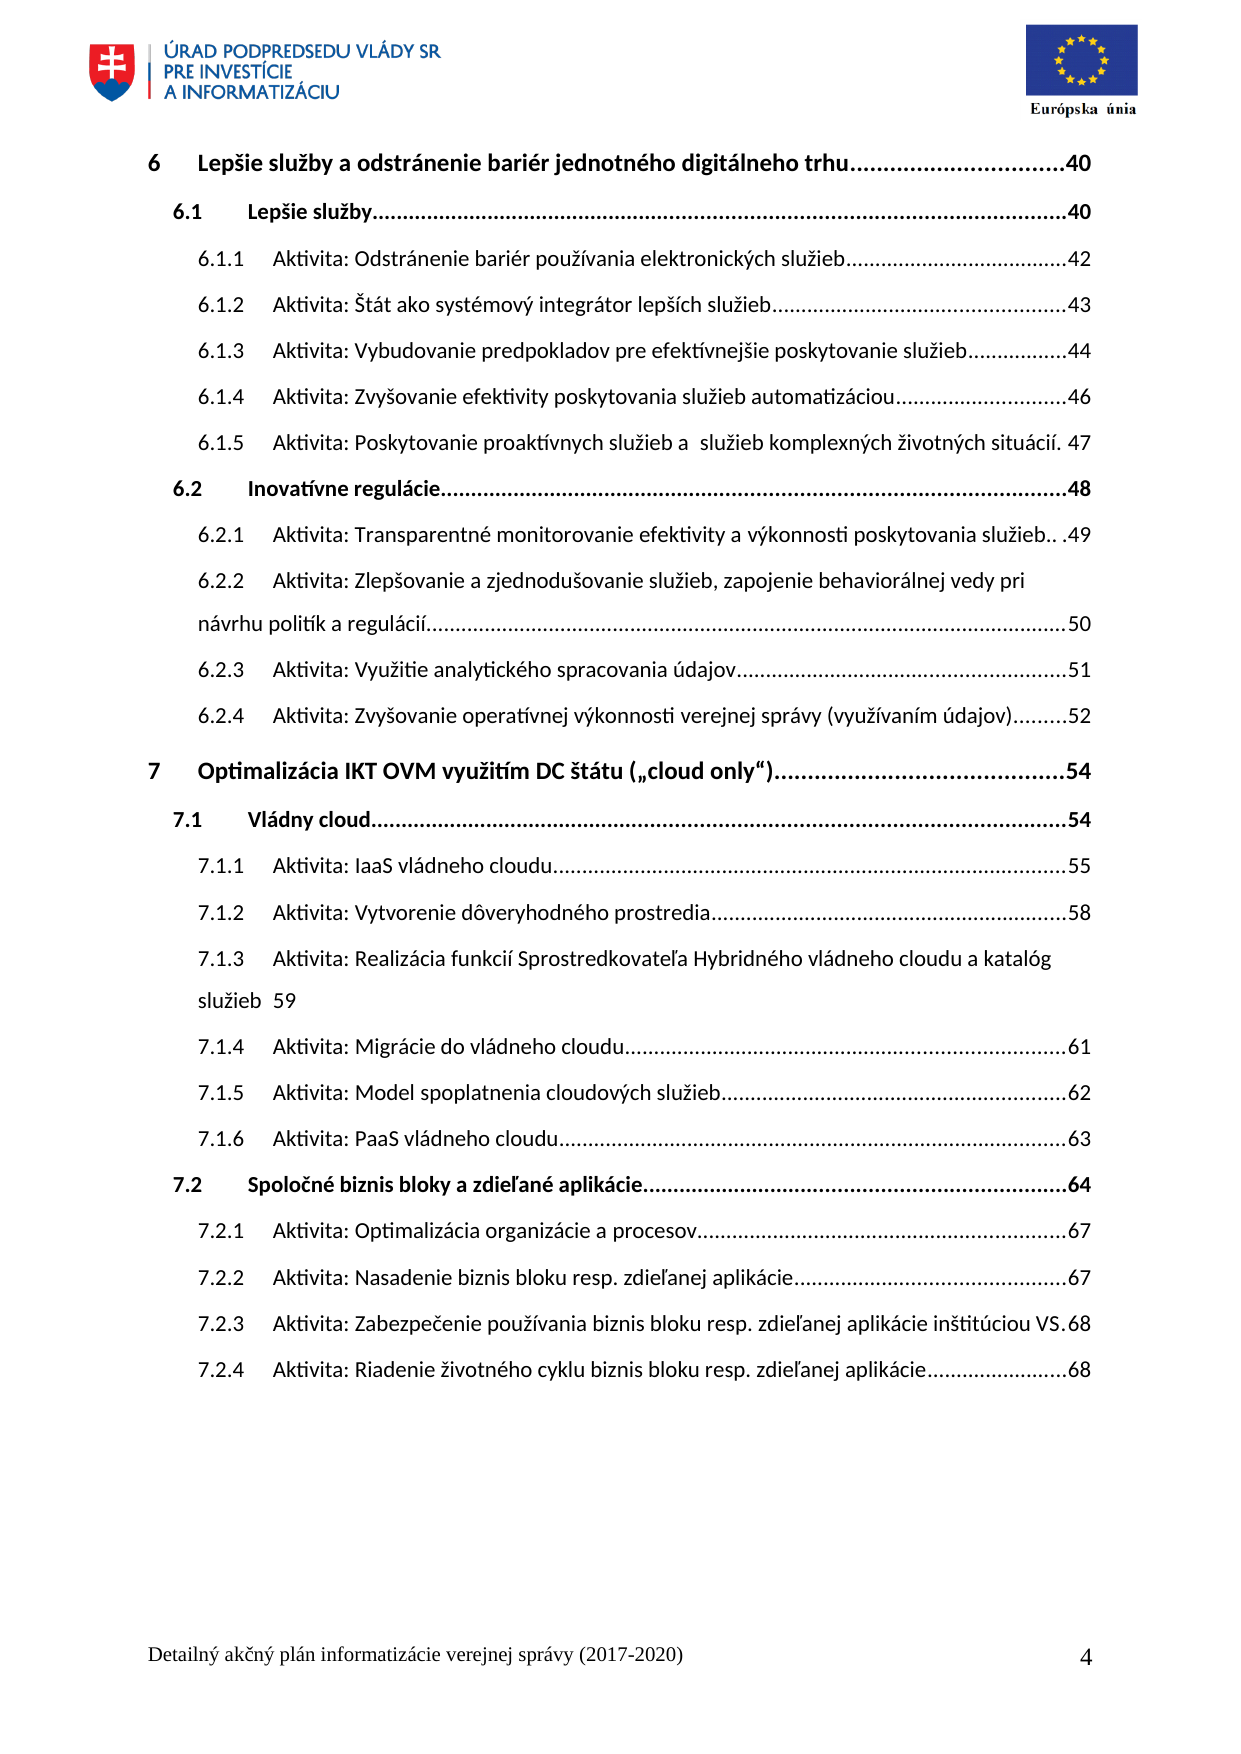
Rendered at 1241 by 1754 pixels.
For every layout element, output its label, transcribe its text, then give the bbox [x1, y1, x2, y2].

text 6.1.5 Aktivita: Poskytovanie proaktívnych služieb a služieb komplexných životných situácií. 47 [198, 428, 1093, 456]
picture [1020, 19, 1143, 121]
text 7.1.2 Aktivita: Vytvorenie dôveryhodného prostredia 58 [198, 898, 1093, 926]
text 6.1.3 Aktivita: Vybudovanie predpokladov pre efektívnejšie poskytovanie služieb 44 [198, 336, 1093, 364]
text 6.2.3 Aktivita: Využitie analytického spracovania údajov 51 [198, 655, 1093, 683]
text 7.1.3 Aktivita: Realizácia funkcií Sprostredkovateľa Hybridného vládneho cloudu a katalóg služieb 59 [198, 944, 1093, 1014]
picture [46, 0, 484, 142]
text 7.1 Vládny cloud 54 [173, 805, 1093, 833]
text 6.1 Lepšie služby 40 [173, 197, 1093, 226]
text 7.2.4 Aktivita: Riadenie životného cyklu biznis bloku resp. zdieľanej aplikácie 68 [198, 1355, 1093, 1383]
text 7.1.1 Aktivita: IaaS vládneho cloudu 55 [198, 851, 1093, 879]
text 7.1.6 Aktivita: PaaS vládneho cloudu 63 [198, 1124, 1093, 1152]
text 6 Lepšie služby a odstránenie bariér jednotného digitálneho trhu 40 [148, 148, 1093, 178]
text 7 Optimalizácia IKT OVM využitím DC štátu („cloud only“) 54 [148, 755, 1093, 786]
text 7.2.3 Aktivita: Zabezpečenie používania biznis bloku resp. zdieľanej aplikácie inštitúciou VS 68 [198, 1309, 1093, 1337]
text 7.1.4 Aktivita: Migrácie do vládneho cloudu 61 [198, 1032, 1093, 1060]
text 6.1.4 Aktivita: Zvyšovanie efektivity poskytovania služieb automatizáciou 46 [198, 382, 1093, 410]
text 6.2 Inovatívne regulácie 48 [173, 474, 1093, 502]
text 6.1.2 Aktivita: Štát ako systémový integrátor lepších služieb 43 [198, 290, 1093, 318]
text 7.2 Spoločné biznis bloky a zdieľané aplikácie 64 [173, 1170, 1093, 1198]
text 6.2.1 Aktivita: Transparentné monitorovanie efektivity a výkonnosti poskytovania služieb. 49 [198, 521, 1093, 548]
text 6.1.1 Aktivita: Odstránenie bariér používania elektronických služieb 42 [198, 244, 1093, 272]
text 6.2.2 Aktivita: Zlepšovanie a zjednodušovanie služieb, zapojenie behaviorálnej vedy pri návrhu politík a regulácií. 50 [198, 567, 1093, 637]
text 7.2.1 Aktivita: Optimalizácia organizácie a procesov 67 [198, 1216, 1093, 1244]
text 7.2.2 Aktivita: Nasadenie biznis bloku resp. zdieľanej aplikácie 67 [198, 1263, 1093, 1291]
text 6.2.4 Aktivita: Zvyšovanie operatívnej výkonnosti verejnej správy (využívaním údajov) 52 [198, 701, 1093, 729]
text 7.1.5 Aktivita: Model spoplatnenia cloudových služieb 62 [198, 1078, 1093, 1106]
